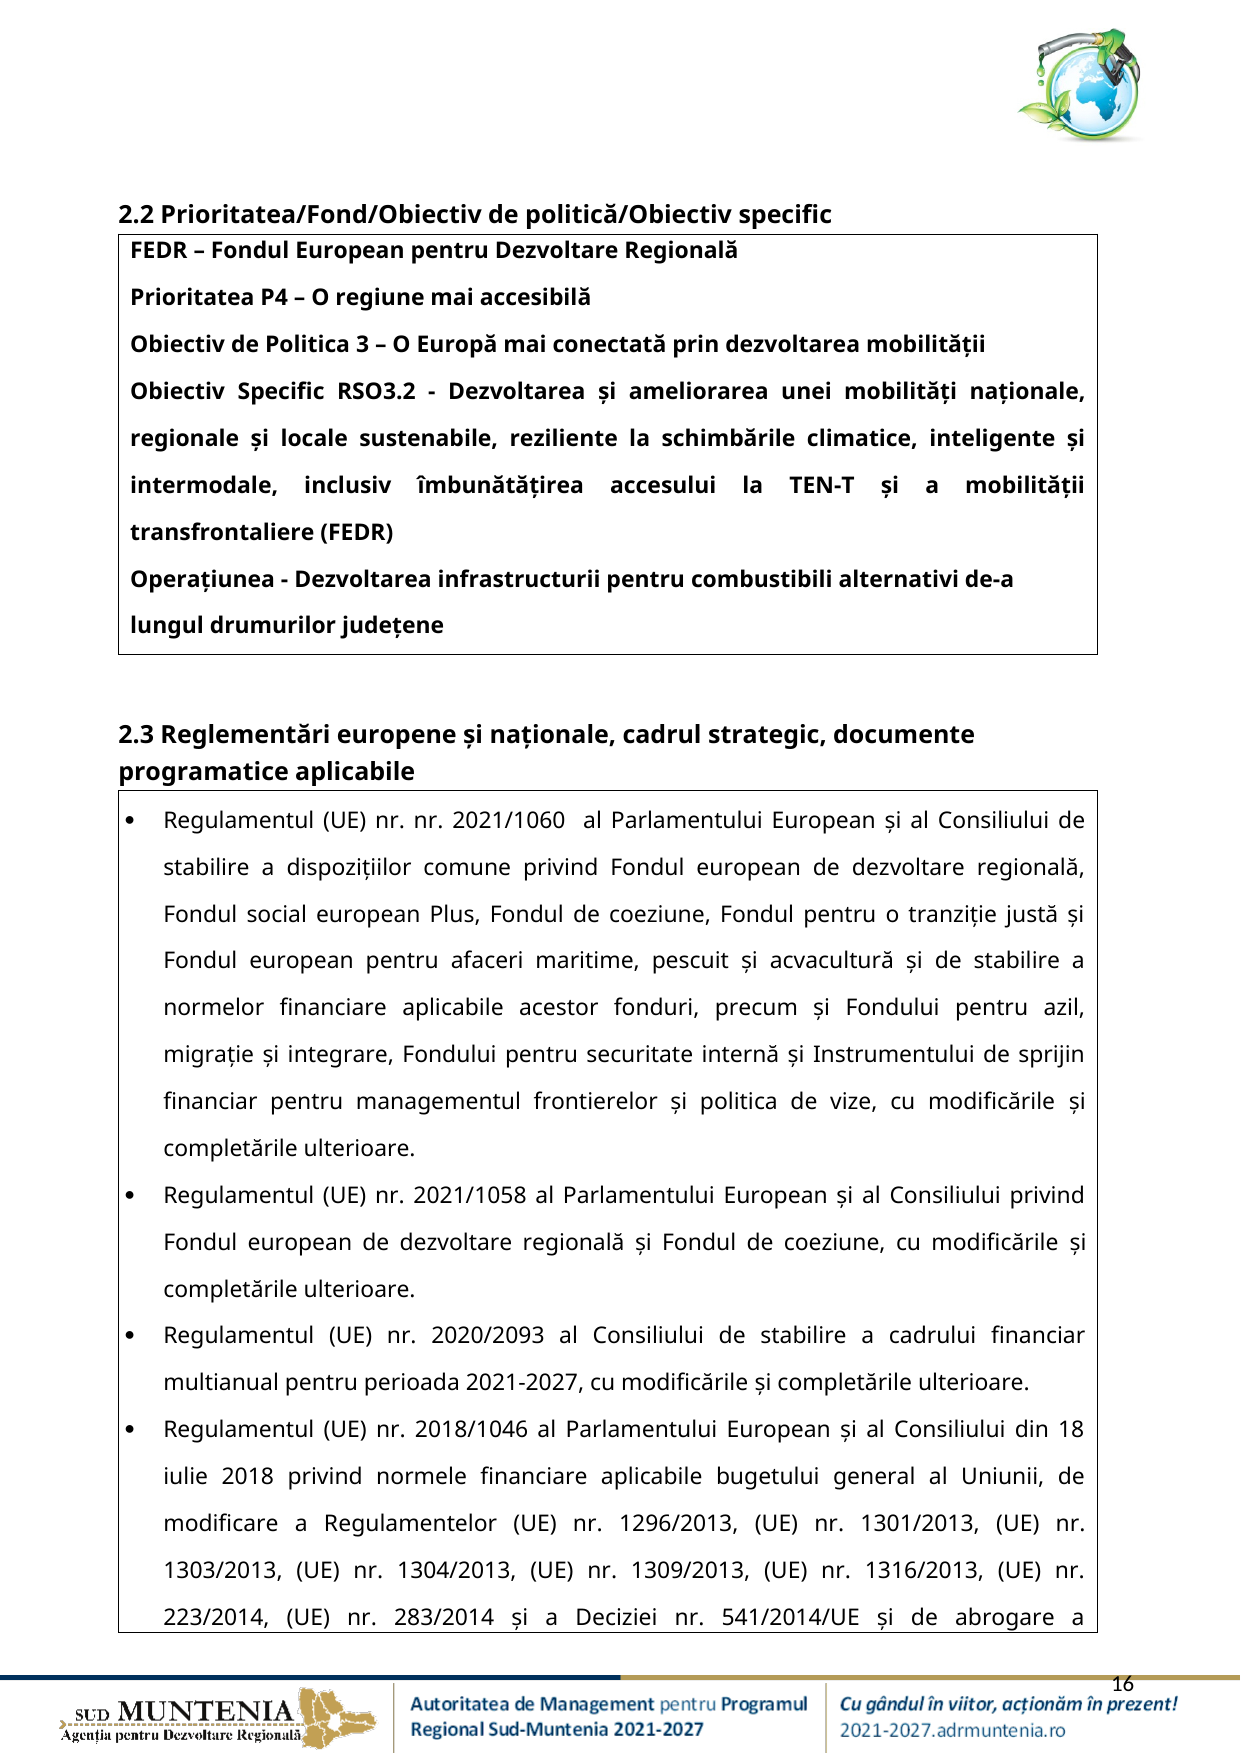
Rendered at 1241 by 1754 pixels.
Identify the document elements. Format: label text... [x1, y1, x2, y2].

picture [0, 1675, 1241, 1754]
picture [1003, 28, 1157, 146]
table_header FEDR – Fondul European pentru Dezvoltare Regională Prioritatea P4 – O regiune mai accesibilă Obiectiv de Politica 3 – O Europă mai conectată prin dezvoltarea mobilității Obiectiv Specific RSO3.2 - Dezvoltarea și ameliorarea unei mobilități naționale, regionale și locale sustenabile, reziliente la schimbările climatice, inteligente și intermodale, inclusiv îmbunătățirea accesului la TEN-T și a mobilității transfrontaliere (FEDR) Operațiunea - Dezvoltarea infrastructurii pentru combustibili alternativi de-a lungul drumurilor județene [119, 235, 1097, 654]
subtitle 2.2 Prioritatea/Fond/Obiectiv de politică/Obiectiv specific [118, 197, 1134, 231]
subtitle 2.3 Reglementări europene și naționale, cadrul strategic, documente programatice aplicabile [118, 717, 1134, 787]
